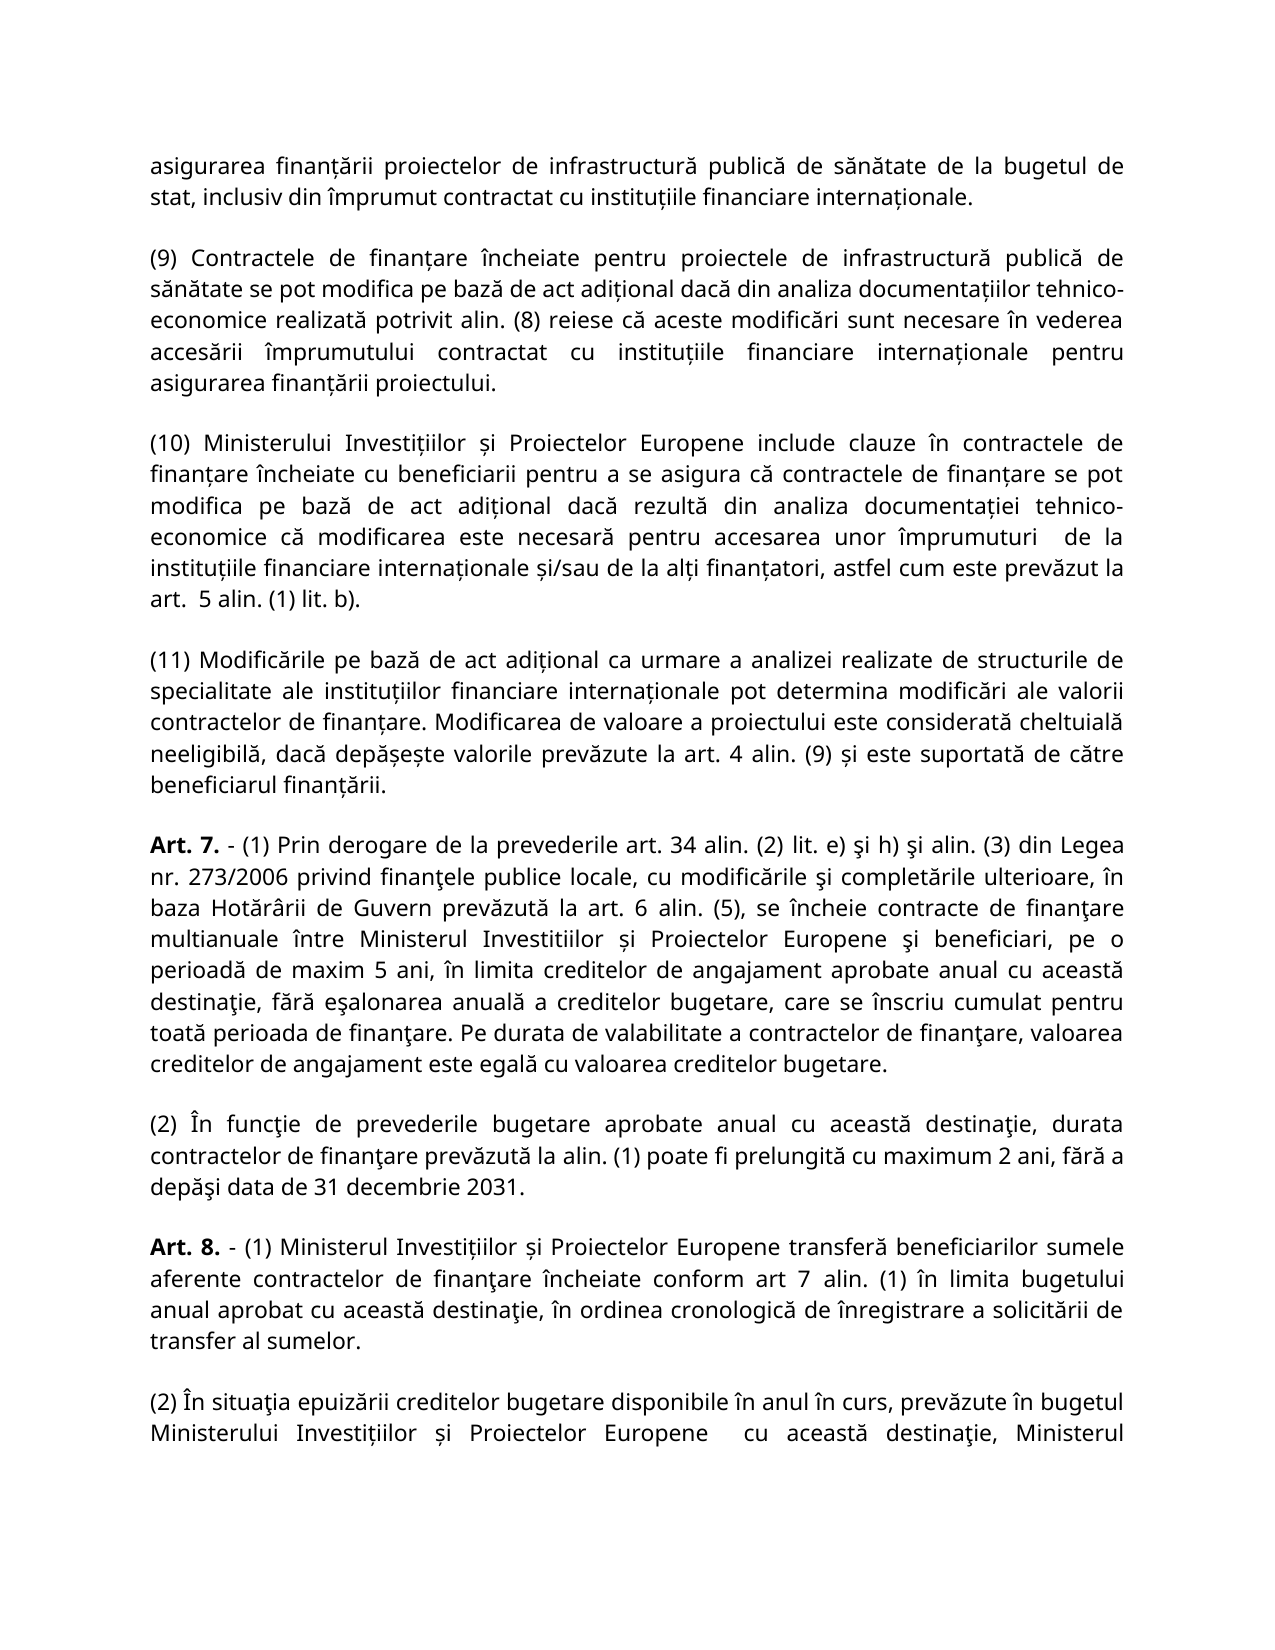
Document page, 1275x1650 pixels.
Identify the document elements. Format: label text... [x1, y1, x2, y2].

text (11) Modificările pe bază de act adițional ca urmare a analizei realizate de structurile de specialitate ale instituțiilor financiare internaționale pot determina modificări ale valorii contractelor de finanțare. Modificarea de valoare a proiectului este considerată cheltuială neeligibilă, dacă depășește valorile prevăzute la art. 4 alin. (9) și este suportată de către beneficiarul finanțării. [150, 644, 1125, 800]
text (2) În funcţie de prevederile bugetare aprobate anual cu această destinaţie, durata contractelor de finanţare prevăzută la alin. (1) poate fi prelungită cu maximum 2 ani, fără a depăşi data de 31 decembrie 2031. [150, 1108, 1125, 1202]
text (9) Contractele de finanțare încheiate pentru proiectele de infrastructură publică de sănătate se pot modifica pe bază de act adițional dacă din analiza documentațiilor tehnico-economice realizată potrivit alin. (8) reiese că aceste modificări sunt necesare în vederea accesării împrumutului contractat cu instituțiile financiare internaționale pentru asigurarea finanțării proiectului. [150, 242, 1125, 398]
text Art. 7. - (1) Prin derogare de la prevederile art. 34 alin. (2) lit. e) şi h) şi alin. (3) din Legea nr. 273/2006 privind finanţele publice locale, cu modificările şi completările ulterioare, în baza Hotărârii de Guvern prevăzută la art. 6 alin. (5), se încheie contracte de finanţare multianuale între Ministerul Investitiilor și Proiectelor Europene şi beneficiari, pe o perioadă de maxim 5 ani, în limita creditelor de angajament aprobate anual cu această destinaţie, fără eşalonarea anuală a creditelor bugetare, care se înscriu cumulat pentru toată perioada de finanţare. Pe durata de valabilitate a contractelor de finanţare, valoarea creditelor de angajament este egală cu valoarea creditelor bugetare. [150, 829, 1125, 1079]
text (10) Ministerului Investițiilor și Proiectelor Europene include clauze în contractele de finanțare încheiate cu beneficiarii pentru a se asigura că contractele de finanțare se pot modifica pe bază de act adițional dacă rezultă din analiza documentației tehnico-economice că modificarea este necesară pentru accesarea unor împrumuturi de la instituțiile financiare internaționale și/sau de la alți finanțatori, astfel cum este prevăzut la art. 5 alin. (1) lit. b). [150, 427, 1125, 614]
text Art. 8. - (1) Ministerul Investițiilor și Proiectelor Europene transferă beneficiarilor sumele aferente contractelor de finanţare încheiate conform art 7 alin. (1) în limita bugetului anual aprobat cu această destinaţie, în ordinea cronologică de înregistrare a solicitării de transfer al sumelor. [150, 1231, 1125, 1356]
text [150, 1385, 1125, 1448]
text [150, 150, 1125, 212]
